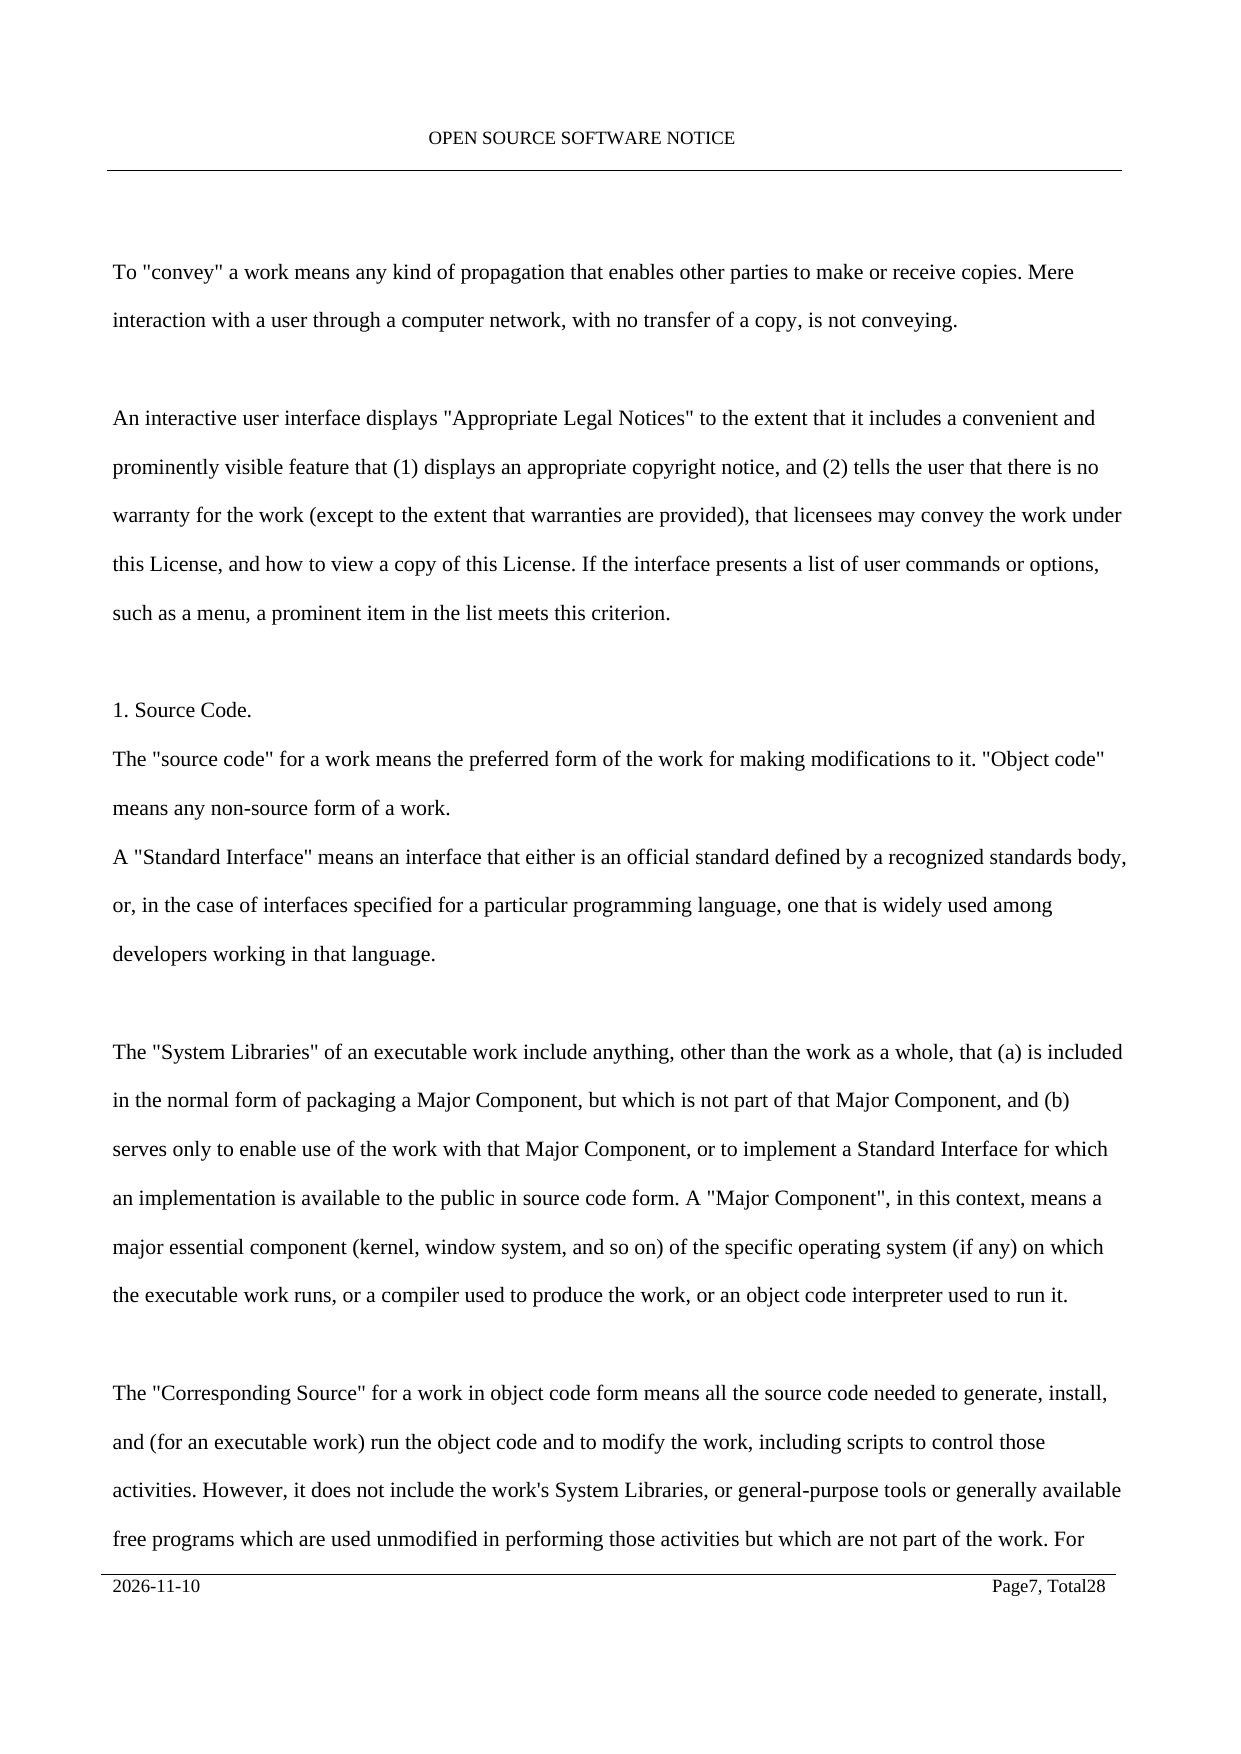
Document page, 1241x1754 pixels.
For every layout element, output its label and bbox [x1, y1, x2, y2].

text [112, 206, 1128, 1555]
